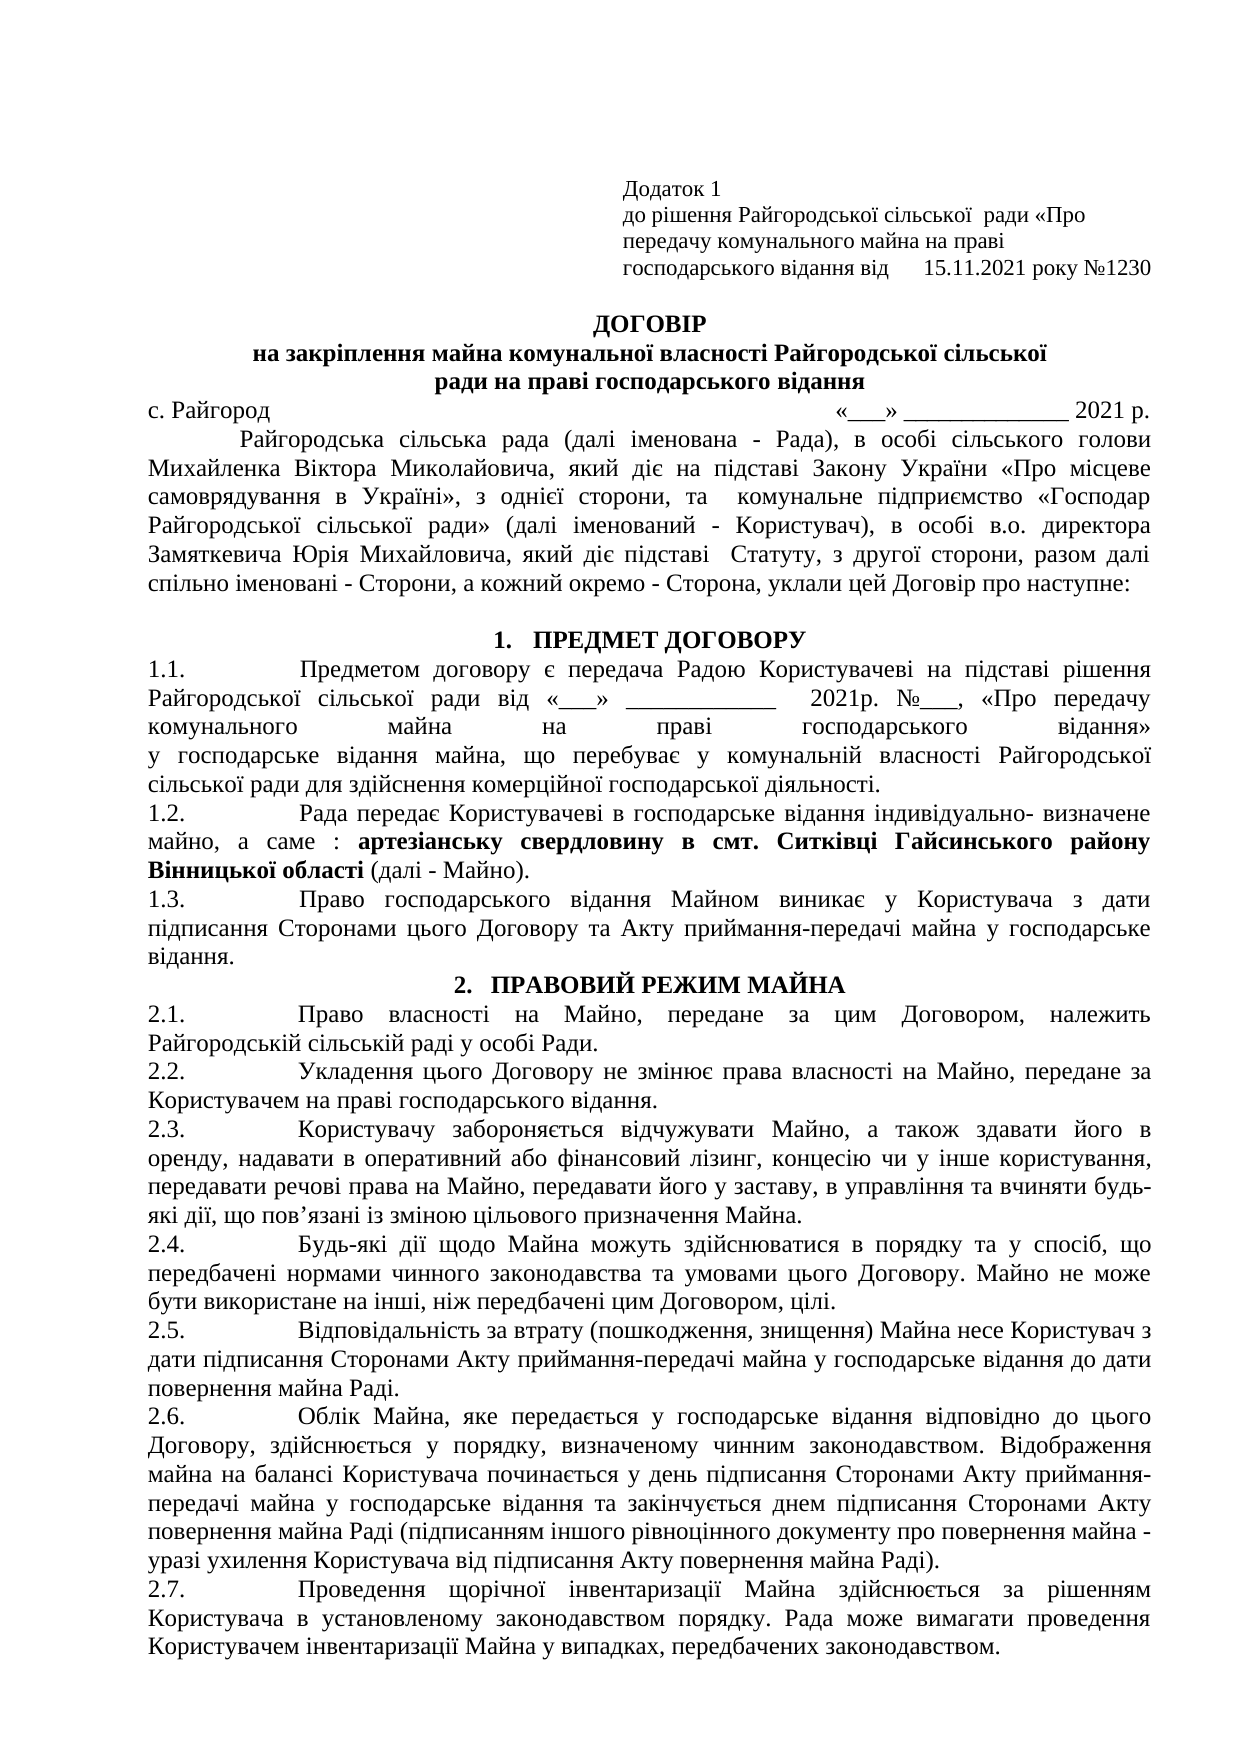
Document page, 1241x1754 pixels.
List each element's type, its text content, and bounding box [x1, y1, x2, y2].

list Облік Майна, яке передається у господарське відання відповідно до цього Договору, здійснюється у порядку, визначеному чинним законодавством. Відображення майна на балансі Користувача починається у день підписання Сторонами Акту приймання-передачі майна у господарське відання та закінчується днем підписання Сторонами Акту повернення майна Раді (підписанням іншого рівноцінного документу про повернення майна - уразі ухилення Користувача від підписання Акту повернення майна Раді). [148, 1401, 1152, 1574]
list Відповідальність за втрату (пошкодження, знищення) Майна несе Користувач з дати підписання Сторонами Акту приймання-передачі майна у господарське відання до дати повернення майна Раді. [148, 1315, 1152, 1401]
text Додаток 1 [623, 175, 1152, 201]
list Право господарського відання Майном виникає у Користувача з дати підписання Сторонами цього Договору та Акту приймання-передачі майна у господарське відання. [148, 884, 1152, 970]
text Райгородська сільська рада (далі іменована - Рада), в особі сільського голови Михайленка Віктора Миколайовича, який діє на підставі Закону України «Про місцеве самоврядування в Україні», з однієї сторони, та комунальне підприємство «Господар Райгородської сільської ради» (далі іменований - Користувач), в особі в.о. директора Замяткевича Юрія Михайловича, який діє підставі Статуту, з другої сторони, разом далі спільно іменовані - Сторони, а кожний окремо - Сторона, уклали цей Договір про наступне: [148, 424, 1152, 596]
list Укладення цього Договору не змінює права власності на Майно, передане за Користувачем на праві господарського відання. [148, 1056, 1152, 1114]
list Рада передає Користувачеві в господарське відання індивідуально- визначене майно, а саме : артезіанську свердловину в смт. Ситківці Гайсинського району Вінницької області (далі - Майно). [148, 798, 1152, 884]
list Користувачу забороняється відчужувати Майно, а також здавати його в оренду, надавати в оперативний або фінансовий лізинг, концесію чи у інше користування, передавати речові права на Майно, передавати його у заставу, в управління та вчиняти будь-які дії, що пов’язані із зміною цільового призначення Майна. [148, 1114, 1152, 1229]
list Будь-які дії щодо Майна можуть здійснюватися в порядку та у спосіб, що передбачені нормами чинного законодавства та умовами цього Договору. Майно не може бути використане на інші, ніж передбачені цим Договором, цілі. [148, 1229, 1152, 1315]
text до рішення Райгородської сільської ради «Про передачу комунального майна на праві господарського відання від 15.11.2021 року №1230 [623, 201, 1152, 280]
list ПРЕДМЕТ ДОГОВОРУ [148, 625, 1152, 654]
text ДОГОВІР на закріплення майна комунальної власності Райгородської сільської ради на праві господарського відання [148, 309, 1152, 395]
list Предметом договору є передача Радою Користувачеві на підставі рішення Райгородської сільської ради від «___» ____________ 2021р. №___, «Про передачу комунального майна на праві господарського відання» у господарське відання майна, що перебуває у комунальній власності Райгородської сільської ради для здійснення комерційної господарської діяльності. [148, 654, 1152, 798]
list Проведення щорічної інвентаризації Майна здійснюється за рішенням Користувача в установленому законодавством порядку. Рада може вимагати проведення Користувачем інвентаризації Майна у випадках, передбачених законодавством. [148, 1574, 1152, 1660]
text с. Райгород «___» ___ 2021 р. [148, 395, 1152, 424]
list ПРАВОВИЙ РЕЖИМ МАЙНА [148, 970, 1152, 999]
list Право власності на Майно, передане за цим Договором, належить Райгородській сільській раді у особі Ради. [148, 999, 1152, 1056]
